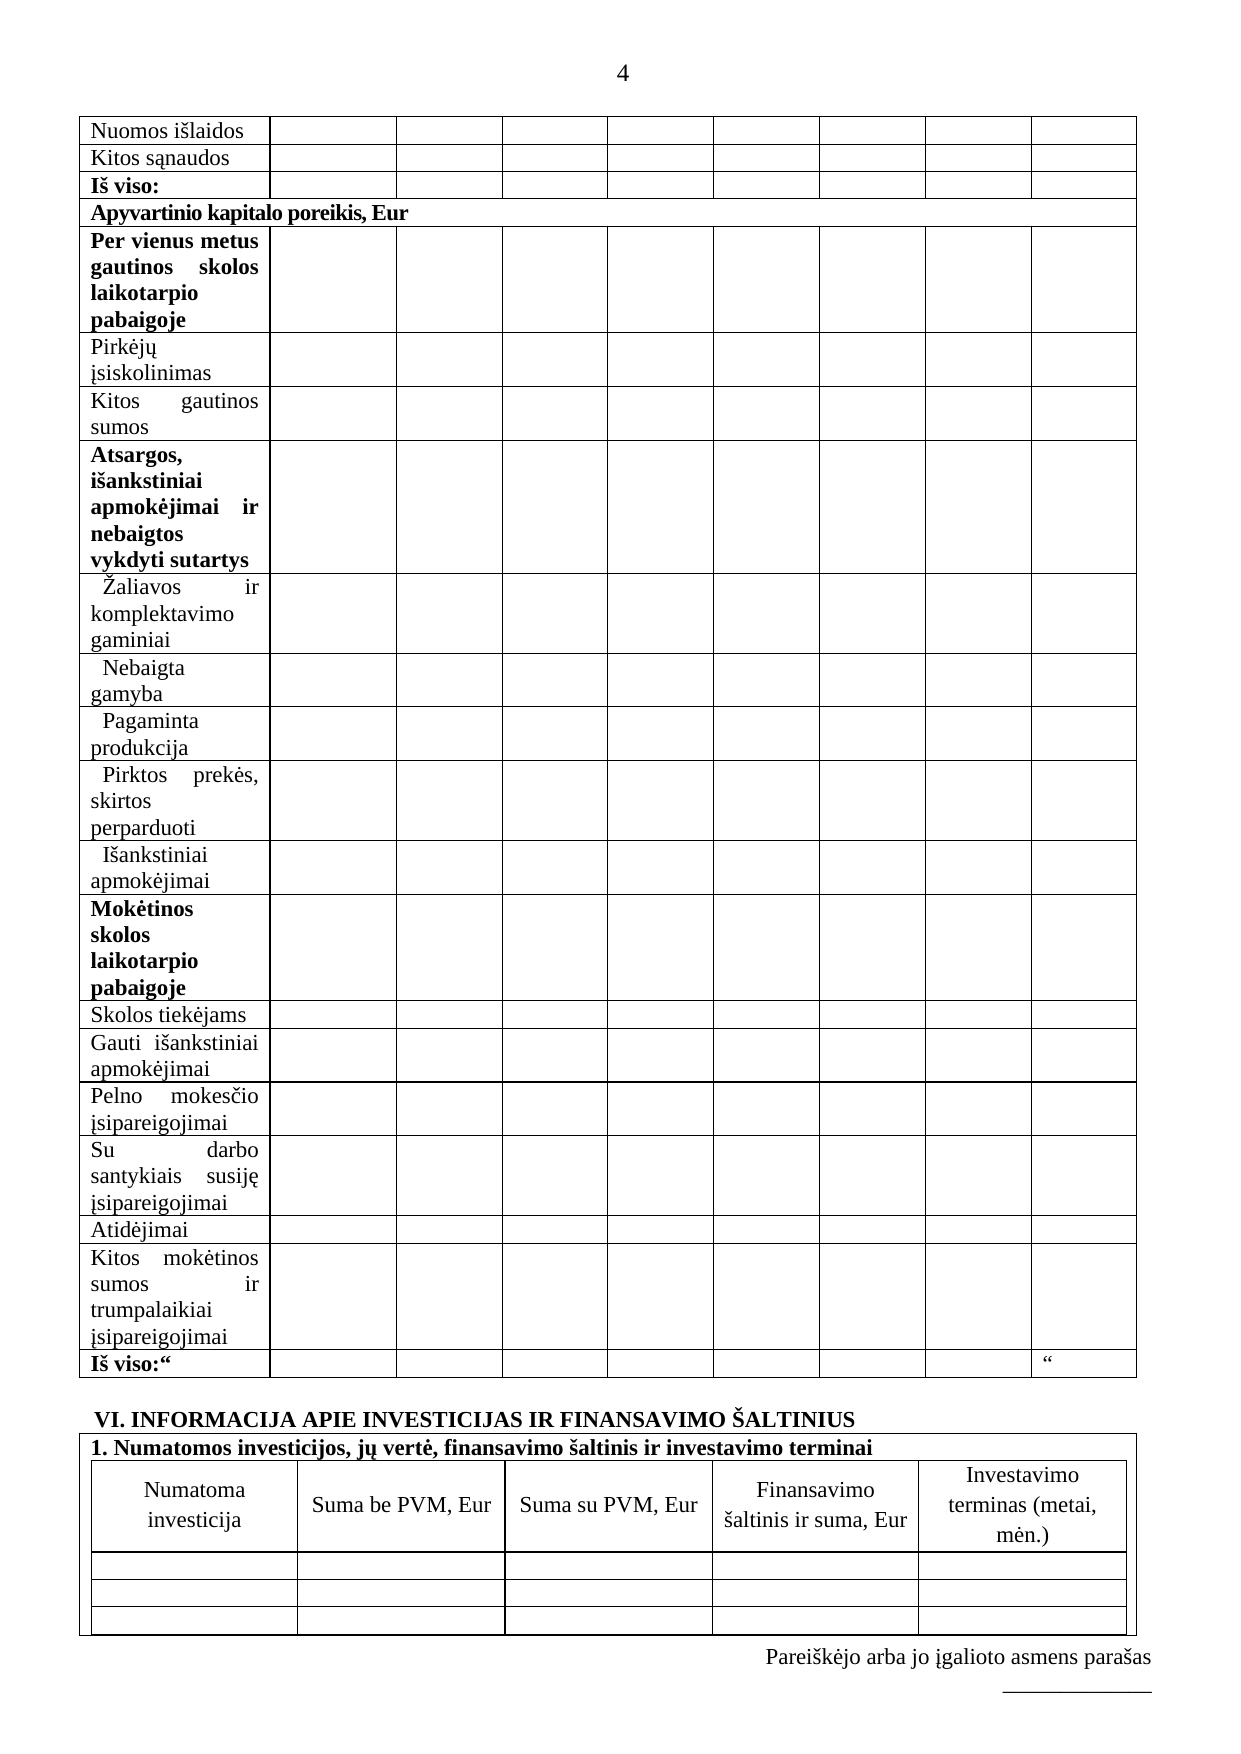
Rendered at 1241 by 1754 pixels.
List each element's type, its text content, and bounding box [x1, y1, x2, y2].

table_cell Per vienus metus gautinos skolos laikotarpio pabaigoje [80, 227, 269, 332]
table_cell [271, 227, 396, 332]
table_cell [926, 1029, 1031, 1081]
table_cell [608, 227, 713, 332]
table_cell [926, 145, 1031, 171]
table_cell Žaliavos ir komplektavimo gaminiai [80, 574, 269, 652]
table_cell [608, 895, 713, 1000]
table_cell Iš viso:“ [80, 1350, 269, 1377]
table_cell [714, 333, 819, 386]
table_cell [397, 1244, 502, 1349]
table_cell [608, 387, 713, 439]
table_cell [503, 1244, 607, 1349]
table_cell [714, 441, 819, 572]
table_cell [1032, 1136, 1136, 1215]
text VI. INFORMACIJA APIE INVESTICIJAS IR FINANSAVIMO ŠALTINIUS [94, 1406, 1152, 1433]
table_cell [271, 145, 396, 171]
table_cell [397, 1029, 502, 1081]
table_cell [503, 574, 607, 652]
table_cell [397, 574, 502, 652]
table_cell [271, 707, 396, 760]
table_cell [1032, 1029, 1136, 1081]
table_cell [503, 761, 607, 840]
table_cell [926, 1136, 1031, 1215]
table_cell [1032, 895, 1136, 1000]
table_cell [926, 654, 1031, 706]
table_cell [926, 387, 1031, 439]
table_cell [1032, 574, 1136, 652]
table_cell [608, 441, 713, 572]
table_cell [1032, 333, 1136, 386]
table_cell [714, 117, 819, 143]
table_cell [503, 227, 607, 332]
table_cell [397, 1136, 502, 1215]
table_cell [608, 654, 713, 706]
table_cell [271, 1350, 396, 1377]
table_cell [714, 654, 819, 706]
table_cell [1032, 654, 1136, 706]
table_cell [503, 1001, 607, 1028]
table_cell Pirktos prekės, skirtos perparduoti [80, 761, 269, 840]
table_cell [1032, 1083, 1136, 1135]
table_cell [820, 1001, 925, 1028]
table_cell [503, 1350, 607, 1377]
table_cell [926, 761, 1031, 840]
table_cell [1032, 761, 1136, 840]
table_cell [503, 1136, 607, 1215]
table_cell [608, 841, 713, 894]
table_cell [271, 333, 396, 386]
table_cell [397, 441, 502, 572]
table_cell [714, 1216, 819, 1243]
table_cell [503, 1029, 607, 1081]
table_cell “ [1032, 1350, 1136, 1377]
table_cell [608, 1136, 713, 1215]
table_cell [271, 1029, 396, 1081]
table_cell [926, 441, 1031, 572]
table_cell [926, 707, 1031, 760]
table_cell [397, 841, 502, 894]
table_cell [820, 1350, 925, 1377]
table_cell [271, 1216, 396, 1243]
table_cell [271, 895, 396, 1000]
table_cell [926, 574, 1031, 652]
table_cell [714, 1244, 819, 1349]
table_cell [503, 145, 607, 171]
table_cell [926, 172, 1031, 198]
table_cell Atidėjimai [80, 1216, 269, 1243]
table_cell [714, 707, 819, 760]
table_cell [271, 574, 396, 652]
table_cell [1032, 441, 1136, 572]
table_cell [926, 1244, 1031, 1349]
table_cell [608, 333, 713, 386]
table_cell [271, 654, 396, 706]
table_cell [820, 145, 925, 171]
table_cell [271, 172, 396, 198]
table_cell [926, 1083, 1031, 1135]
table_cell [820, 895, 925, 1000]
table_cell [820, 574, 925, 652]
table_cell [1032, 387, 1136, 439]
table_cell [608, 172, 713, 198]
table_cell [271, 1001, 396, 1028]
table_cell Kitos gautinos sumos [80, 387, 269, 439]
table_cell [608, 707, 713, 760]
table_cell Iš viso: [80, 172, 269, 198]
table_cell [820, 1216, 925, 1243]
table_cell [397, 172, 502, 198]
table_cell [608, 145, 713, 171]
table_cell [503, 172, 607, 198]
table_cell [820, 1029, 925, 1081]
table_cell [1032, 145, 1136, 171]
table_cell [714, 172, 819, 198]
table_cell [503, 1216, 607, 1243]
table_cell [503, 654, 607, 706]
table_cell [820, 333, 925, 386]
table_cell [714, 1029, 819, 1081]
table_cell [820, 654, 925, 706]
table_cell [271, 1244, 396, 1349]
table_cell [714, 1136, 819, 1215]
table_cell [503, 441, 607, 572]
table_cell Gauti išankstiniai apmokėjimai [80, 1029, 269, 1081]
table_cell [926, 117, 1031, 143]
table_cell [397, 895, 502, 1000]
table_cell [397, 707, 502, 760]
table_cell [926, 1350, 1031, 1377]
table_cell [714, 761, 819, 840]
table_cell [608, 1244, 713, 1349]
table_cell [926, 895, 1031, 1000]
table_cell [503, 895, 607, 1000]
table_cell [397, 145, 502, 171]
table_cell [503, 1083, 607, 1135]
table_cell [926, 333, 1031, 386]
table_cell [271, 761, 396, 840]
table_cell [397, 1216, 502, 1243]
table_cell Atsargos, išankstiniai apmokėjimai ir nebaigtos vykdyti sutartys [80, 441, 269, 572]
table_cell [397, 1083, 502, 1135]
table_cell Pagaminta produkcija [80, 707, 269, 760]
table_cell [397, 761, 502, 840]
table_cell [608, 1350, 713, 1377]
table_cell [714, 145, 819, 171]
table_cell [608, 1216, 713, 1243]
table_cell [714, 1083, 819, 1135]
table_cell [1032, 172, 1136, 198]
table_cell [820, 707, 925, 760]
table_cell [926, 227, 1031, 332]
table_cell [1032, 117, 1136, 143]
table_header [80, 1434, 1136, 1635]
table_cell [271, 841, 396, 894]
table_cell [397, 117, 502, 143]
table_cell [397, 333, 502, 386]
table_cell [503, 387, 607, 439]
table_cell [397, 1001, 502, 1028]
table_cell [1032, 227, 1136, 332]
table_cell [397, 654, 502, 706]
table_cell Su darbo santykiais susiję įsipareigojimai [80, 1136, 269, 1215]
table_cell [1032, 1216, 1136, 1243]
table_cell [820, 387, 925, 439]
table_cell [714, 1350, 819, 1377]
table_cell Apyvartinio kapitalo poreikis, Eur [80, 199, 1136, 226]
table_cell [503, 707, 607, 760]
table_cell Kitos sąnaudos [80, 145, 269, 171]
table_cell [820, 1244, 925, 1349]
table_cell [271, 117, 396, 143]
table_cell [926, 1216, 1031, 1243]
table_cell [503, 117, 607, 143]
table_cell [714, 895, 819, 1000]
table_cell [820, 172, 925, 198]
table_cell Nuomos išlaidos [80, 117, 269, 143]
table_cell [714, 841, 819, 894]
table_cell Pirkėjų įsiskolinimas [80, 333, 269, 386]
table_cell [1032, 1244, 1136, 1349]
table_cell [397, 227, 502, 332]
table_cell [503, 333, 607, 386]
table_cell [820, 441, 925, 572]
table_cell Kitos mokėtinos sumos ir trumpalaikiai įsipareigojimai [80, 1244, 269, 1349]
table_cell [608, 1029, 713, 1081]
table_cell [271, 1083, 396, 1135]
table_cell [820, 117, 925, 143]
table_cell [1032, 707, 1136, 760]
table_cell [608, 1001, 713, 1028]
table_cell [820, 841, 925, 894]
table_cell Nebaigta gamyba [80, 654, 269, 706]
table_cell [503, 841, 607, 894]
table_cell [271, 1136, 396, 1215]
table_cell [820, 1136, 925, 1215]
table_cell [926, 1001, 1031, 1028]
table_cell [714, 387, 819, 439]
table_cell Mokėtinos skolos laikotarpio pabaigoje [80, 895, 269, 1000]
table_cell [926, 841, 1031, 894]
table_cell [714, 1001, 819, 1028]
table_cell [820, 227, 925, 332]
table_cell [820, 1083, 925, 1135]
table_cell [714, 574, 819, 652]
table_cell Skolos tiekėjams [80, 1001, 269, 1028]
table_cell [820, 761, 925, 840]
table_cell [271, 441, 396, 572]
table_cell Išankstiniai apmokėjimai [80, 841, 269, 894]
table_cell [608, 117, 713, 143]
table_cell [714, 227, 819, 332]
table_cell [608, 574, 713, 652]
table_cell Pelno mokesčio įsipareigojimai [80, 1083, 269, 1135]
table_cell [608, 761, 713, 840]
table_cell [1032, 1001, 1136, 1028]
table_cell [271, 387, 396, 439]
table_cell [397, 387, 502, 439]
table_cell [608, 1083, 713, 1135]
table_cell [1032, 841, 1136, 894]
table_cell [397, 1350, 502, 1377]
